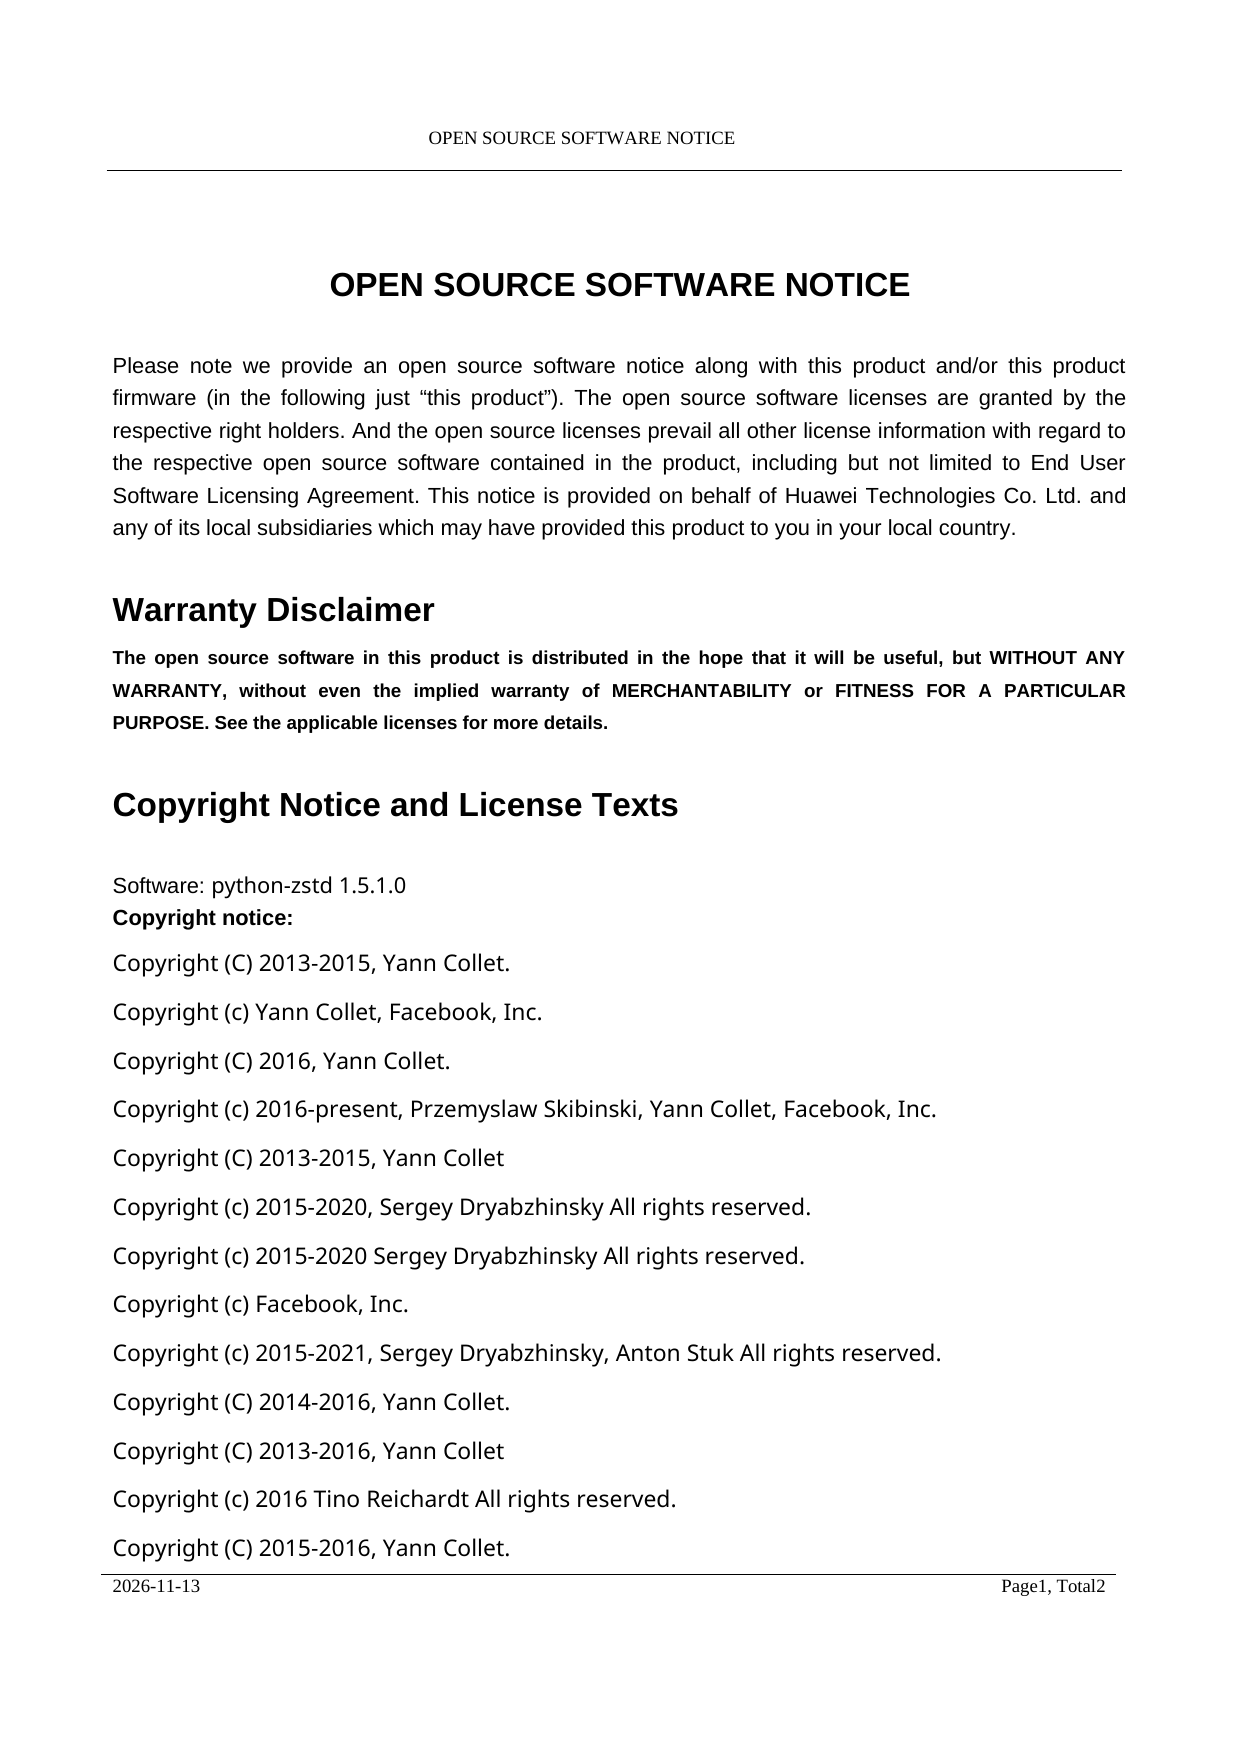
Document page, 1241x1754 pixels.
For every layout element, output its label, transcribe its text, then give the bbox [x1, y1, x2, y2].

text The open source software in this product is distributed in the hope that it will be useful, but WITHOUT ANY WARRANTY, without even the implied warranty of MERCHANTABILITY or FITNESS FOR A PARTICULAR PURPOSE. See the applicable licenses for more details. [112, 641, 1128, 739]
text OPEN SOURCE SOFTWARE NOTICE [112, 251, 1128, 316]
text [112, 947, 1128, 1564]
text Copyright Notice and License Texts [112, 771, 1128, 836]
text Please note we provide an open source software notice along with this product and/or this product firmware (in the following just “this product”). The open source software licenses are granted by the respective right holders. And the open source licenses prevail all other license information with regard to the respective open source software contained in the product, including but not limited to End User Software Licensing Agreement. This notice is provided on behalf of Huawei Technologies Co. Ltd. and any of its local subsidiaries which may have provided this product to you in your local country. [112, 349, 1128, 544]
text Warranty Disclaimer [112, 576, 1128, 641]
text Copyright notice: [112, 901, 1128, 934]
text Software: python-zstd 1.5.1.0 [112, 869, 1128, 901]
